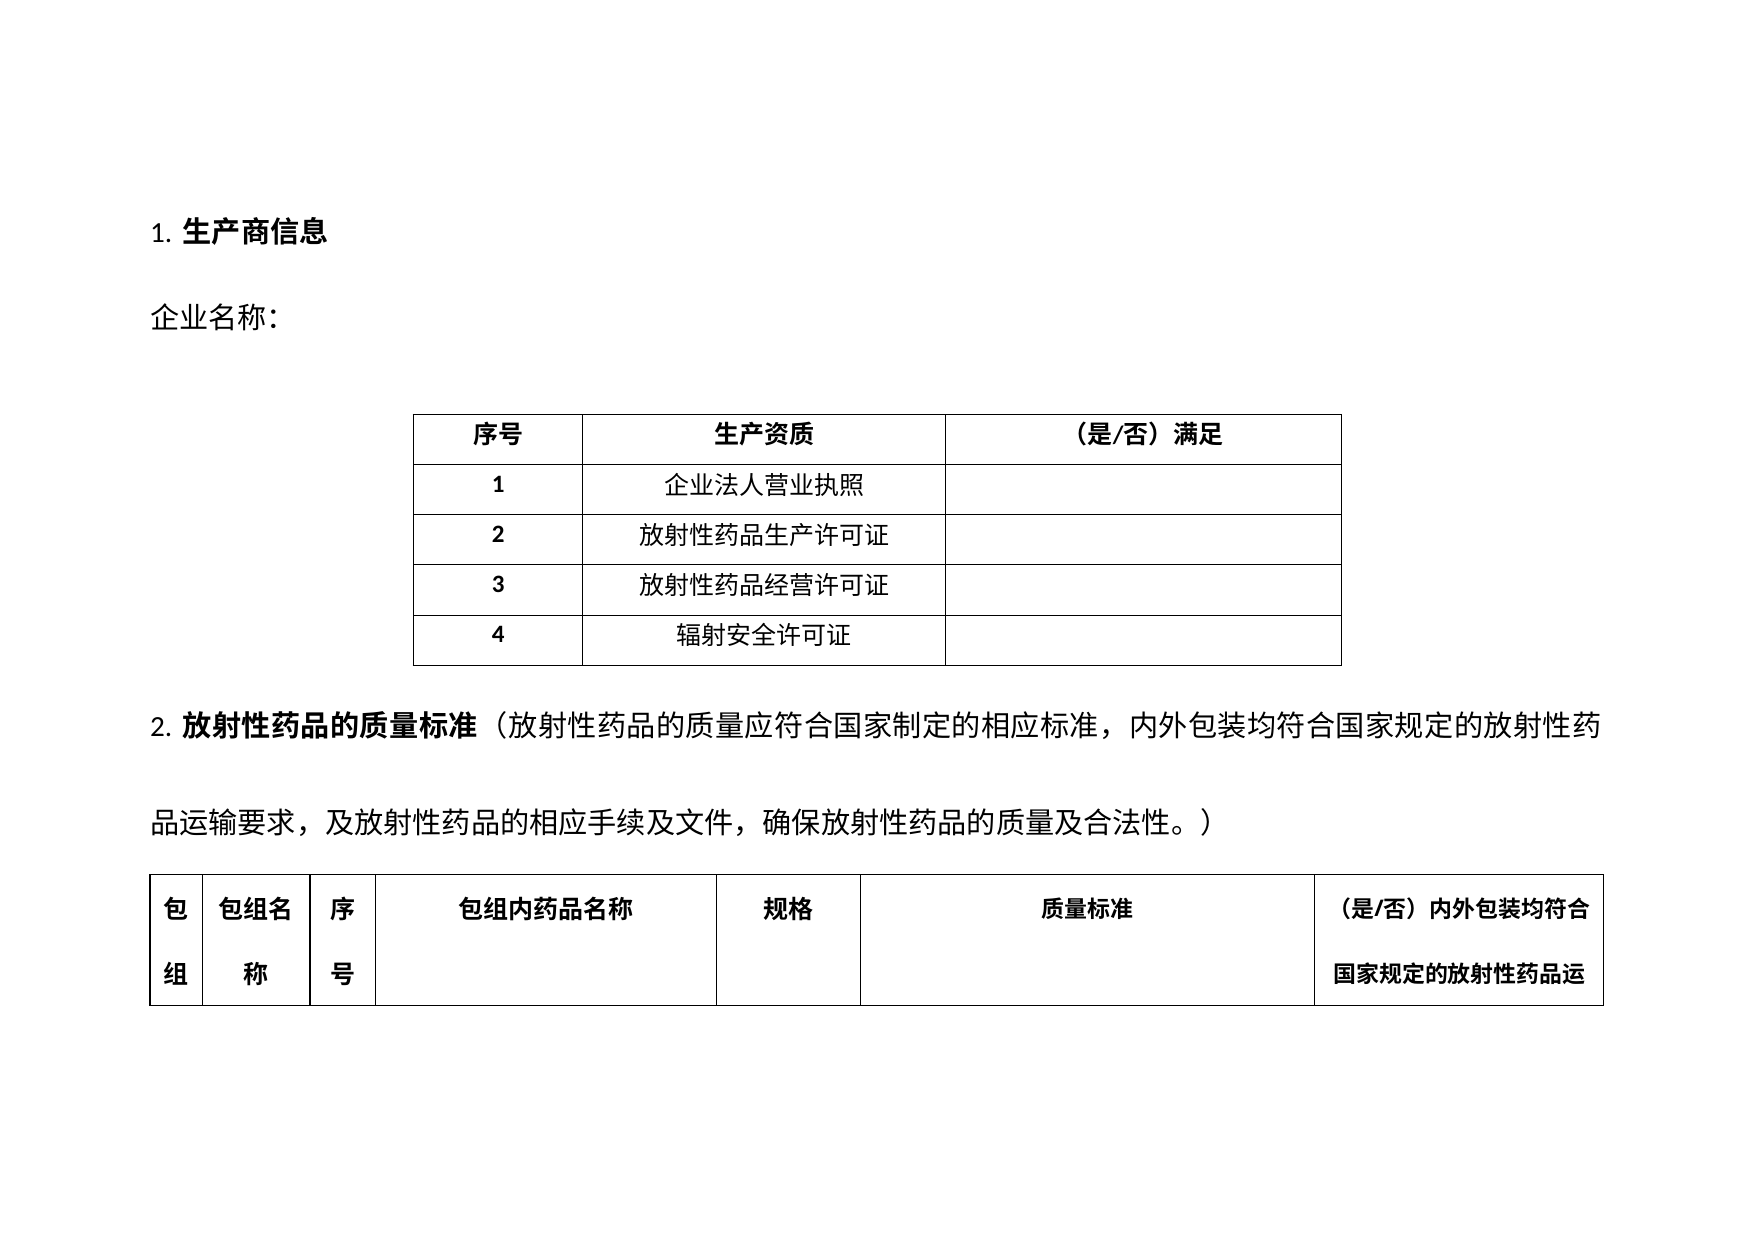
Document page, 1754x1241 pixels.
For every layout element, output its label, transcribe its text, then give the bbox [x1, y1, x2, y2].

table_cell 放射性药品经营许可证 [583, 565, 945, 614]
table_cell 辐射安全许可证 [583, 616, 945, 665]
table_header 序号 [311, 875, 375, 1005]
table_header （是/否）满足 [946, 415, 1341, 464]
table_header 包组名称 [203, 875, 309, 1005]
table_cell 企业法人营业执照 [583, 465, 945, 514]
table_cell [946, 515, 1341, 564]
table_cell 4 [414, 616, 582, 665]
table_header 生产资质 [583, 415, 945, 464]
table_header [1315, 875, 1603, 1005]
table_header 包组号 [151, 875, 202, 1005]
table_cell 1 [414, 465, 582, 514]
list 放射性药品的质量标准（放射性药品的质量应符合国家制定的相应标准，内外包装均符合国家规定的放射性药品运输要求，及放射性药品的相应手续及文件，确保放射性药品的质量及合法性。） [150, 691, 1604, 853]
table_cell [946, 616, 1341, 665]
list 生产商信息 [150, 198, 1604, 263]
table_header 质量标准 [861, 875, 1314, 1005]
table_header 序号 [414, 415, 582, 464]
table_cell 2 [414, 515, 582, 564]
table_cell [946, 465, 1341, 514]
table_cell 放射性药品生产许可证 [583, 515, 945, 564]
list 企业名称： [150, 284, 1604, 349]
table_header 规格 [717, 875, 860, 1005]
table_cell 3 [414, 565, 582, 614]
table_header 包组内药品名称 [376, 875, 716, 1005]
table_cell [946, 565, 1341, 614]
